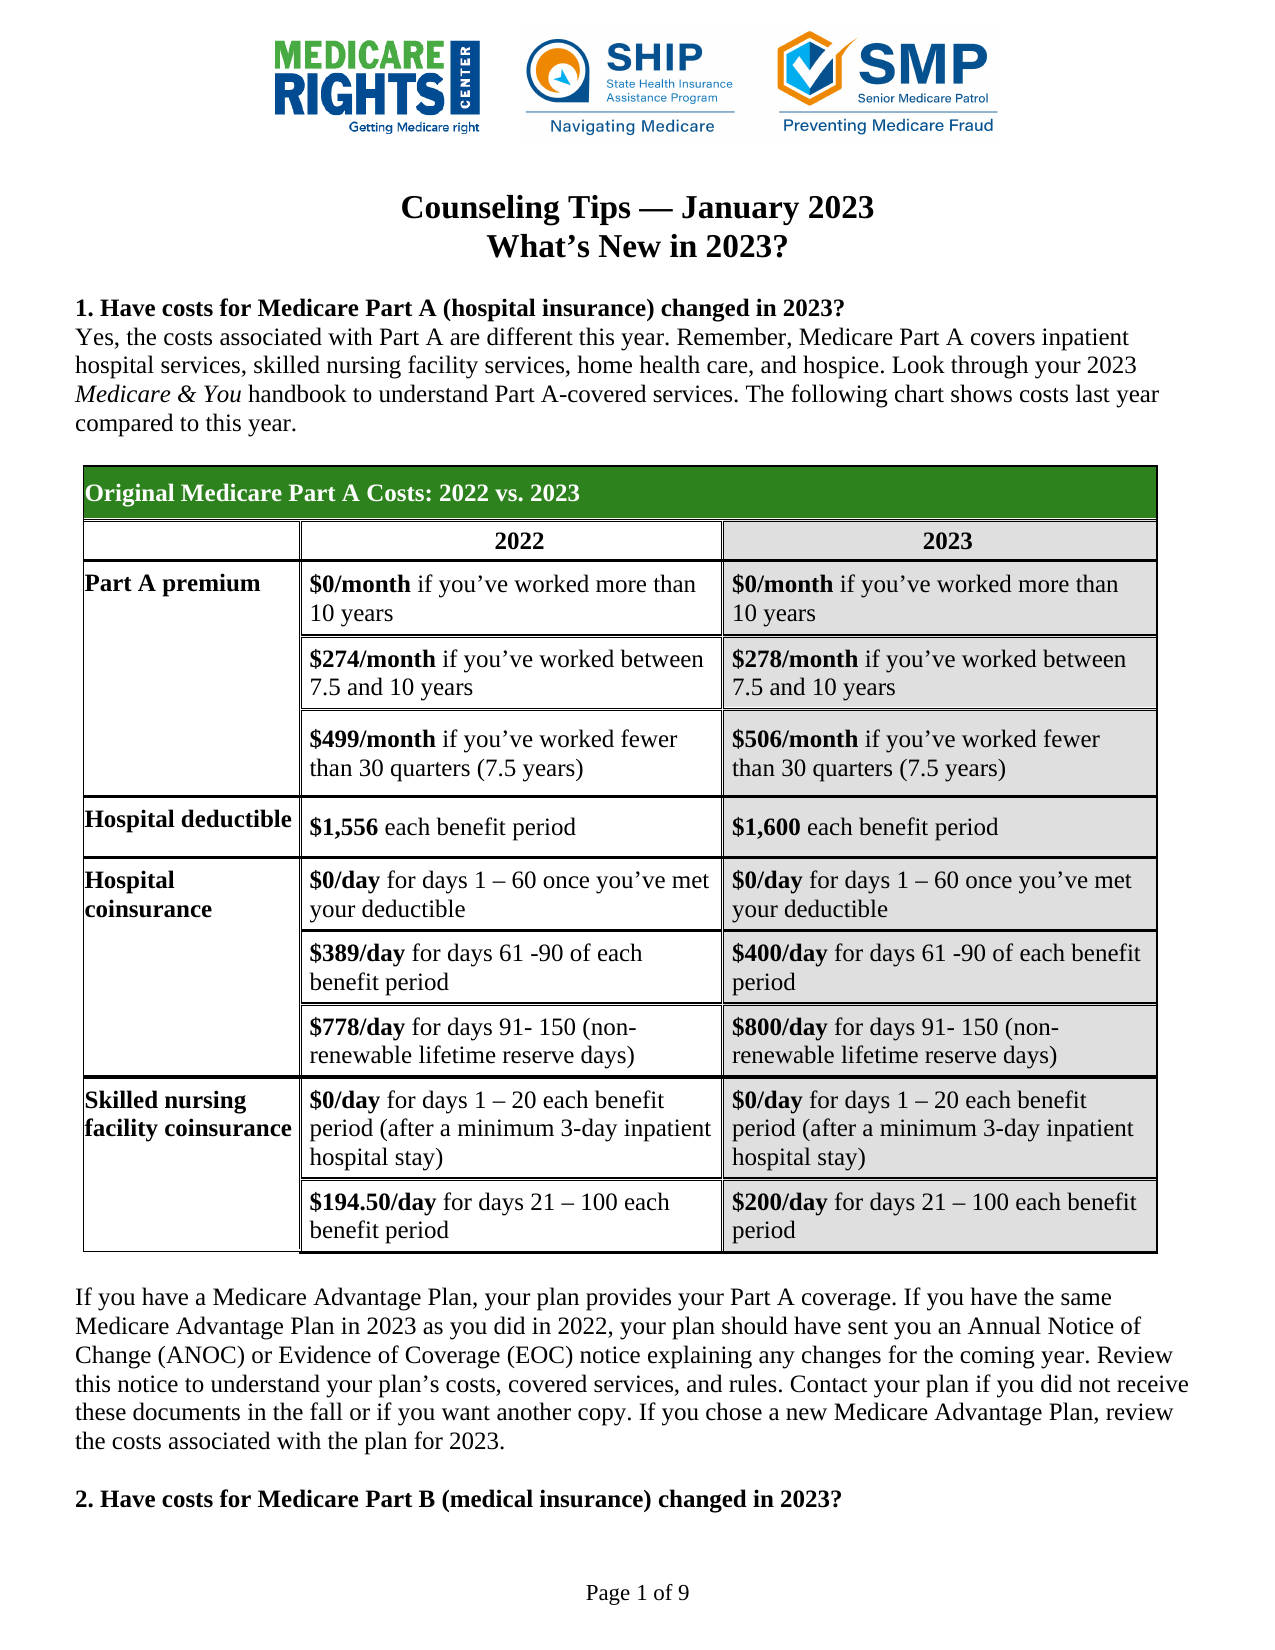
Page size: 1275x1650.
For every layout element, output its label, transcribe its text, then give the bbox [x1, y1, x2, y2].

text What’s New in 2023? [75, 226, 1200, 264]
table_cell 2023 [724, 522, 1156, 559]
text If you have a Medicare Advantage Plan, your plan provides your Part A coverage. If you have the same Medicare Advantage Plan in 2023 as you did in 2022, your plan should have sent you an Annual Notice of Change (ANOC) or Evidence of Coverage (EOC) notice explaining any changes for the coming year. Review this notice to understand your plan’s costs, covered services, and rules. Contact your plan if you did not receive these documents in the fall or if you want another copy. If you chose a new Medicare Advantage Plan, review the costs associated with the plan for 2023. [75, 1282, 1200, 1455]
table_cell $0/month if you’ve worked more than 10 years [302, 562, 721, 634]
table_cell $506/month if you’ve worked fewer than 30 quarters (7.5 years) [724, 711, 1156, 795]
table_cell $194.50/day for days 21 – 100 each benefit period [302, 1181, 721, 1251]
table_header Original Medicare Part A Costs: 2022 vs. 2023 [84, 467, 1156, 518]
table_cell $1,600 each benefit period [724, 798, 1156, 856]
table_cell $800/day for days 91- 150 (non-renewable lifetime reserve days) [724, 1006, 1156, 1075]
table_cell Hospital coinsurance [84, 859, 299, 1075]
text 2. Have costs for Medicare Part B (medical insurance) changed in 2023? [75, 1484, 1200, 1512]
table_cell $0/day for days 1 – 60 once you’ve met your deductible [724, 859, 1156, 929]
table_cell $200/day for days 21 – 100 each benefit period [724, 1181, 1156, 1251]
table_cell $499/month if you’ve worked fewer than 30 quarters (7.5 years) [302, 711, 721, 795]
text Counseling Tips — January 2023 [75, 187, 1200, 226]
table_cell $400/day for days 61 -90 of each benefit period [724, 932, 1156, 1002]
text Yes, the costs associated with Part A are different this year. Remember, Medicare Part A covers inpatient hospital services, skilled nursing facility services, home health care, and hospice. Look through your 2023 Medicare & You handbook to understand Part A-covered services. The following chart shows costs last year compared to this year. [75, 322, 1200, 437]
table_cell $274/month if you’ve worked between 7.5 and 10 years [302, 638, 721, 707]
table_cell $1,556 each benefit period [302, 798, 721, 856]
table_cell $0/day for days 1 – 20 each benefit period (after a minimum 3-day inpatient hospital stay) [724, 1079, 1156, 1177]
table_cell Hospital deductible [84, 798, 299, 856]
table_cell $778/day for days 91- 150 (non-renewable lifetime reserve days) [302, 1006, 721, 1075]
table_cell [84, 522, 299, 559]
table_cell Part A premium [84, 562, 299, 795]
table_cell Skilled nursing facility coinsurance [84, 1079, 301, 1251]
table_cell $389/day for days 61 -90 of each benefit period [302, 932, 721, 1002]
picture [520, 27, 1000, 139]
table_cell $0/day for days 1 – 60 once you’ve met your deductible [302, 859, 721, 929]
table_cell $278/month if you’ve worked between 7.5 and 10 years [724, 638, 1156, 707]
picture [275, 40, 480, 134]
table_cell 2022 [302, 522, 721, 559]
table_cell $0/day for days 1 – 20 each benefit period (after a minimum 3-day inpatient hospital stay) [302, 1079, 721, 1177]
table_cell $0/month if you’ve worked more than 10 years [724, 562, 1156, 634]
text 1. Have costs for Medicare Part A (hospital insurance) changed in 2023? [75, 293, 1200, 322]
